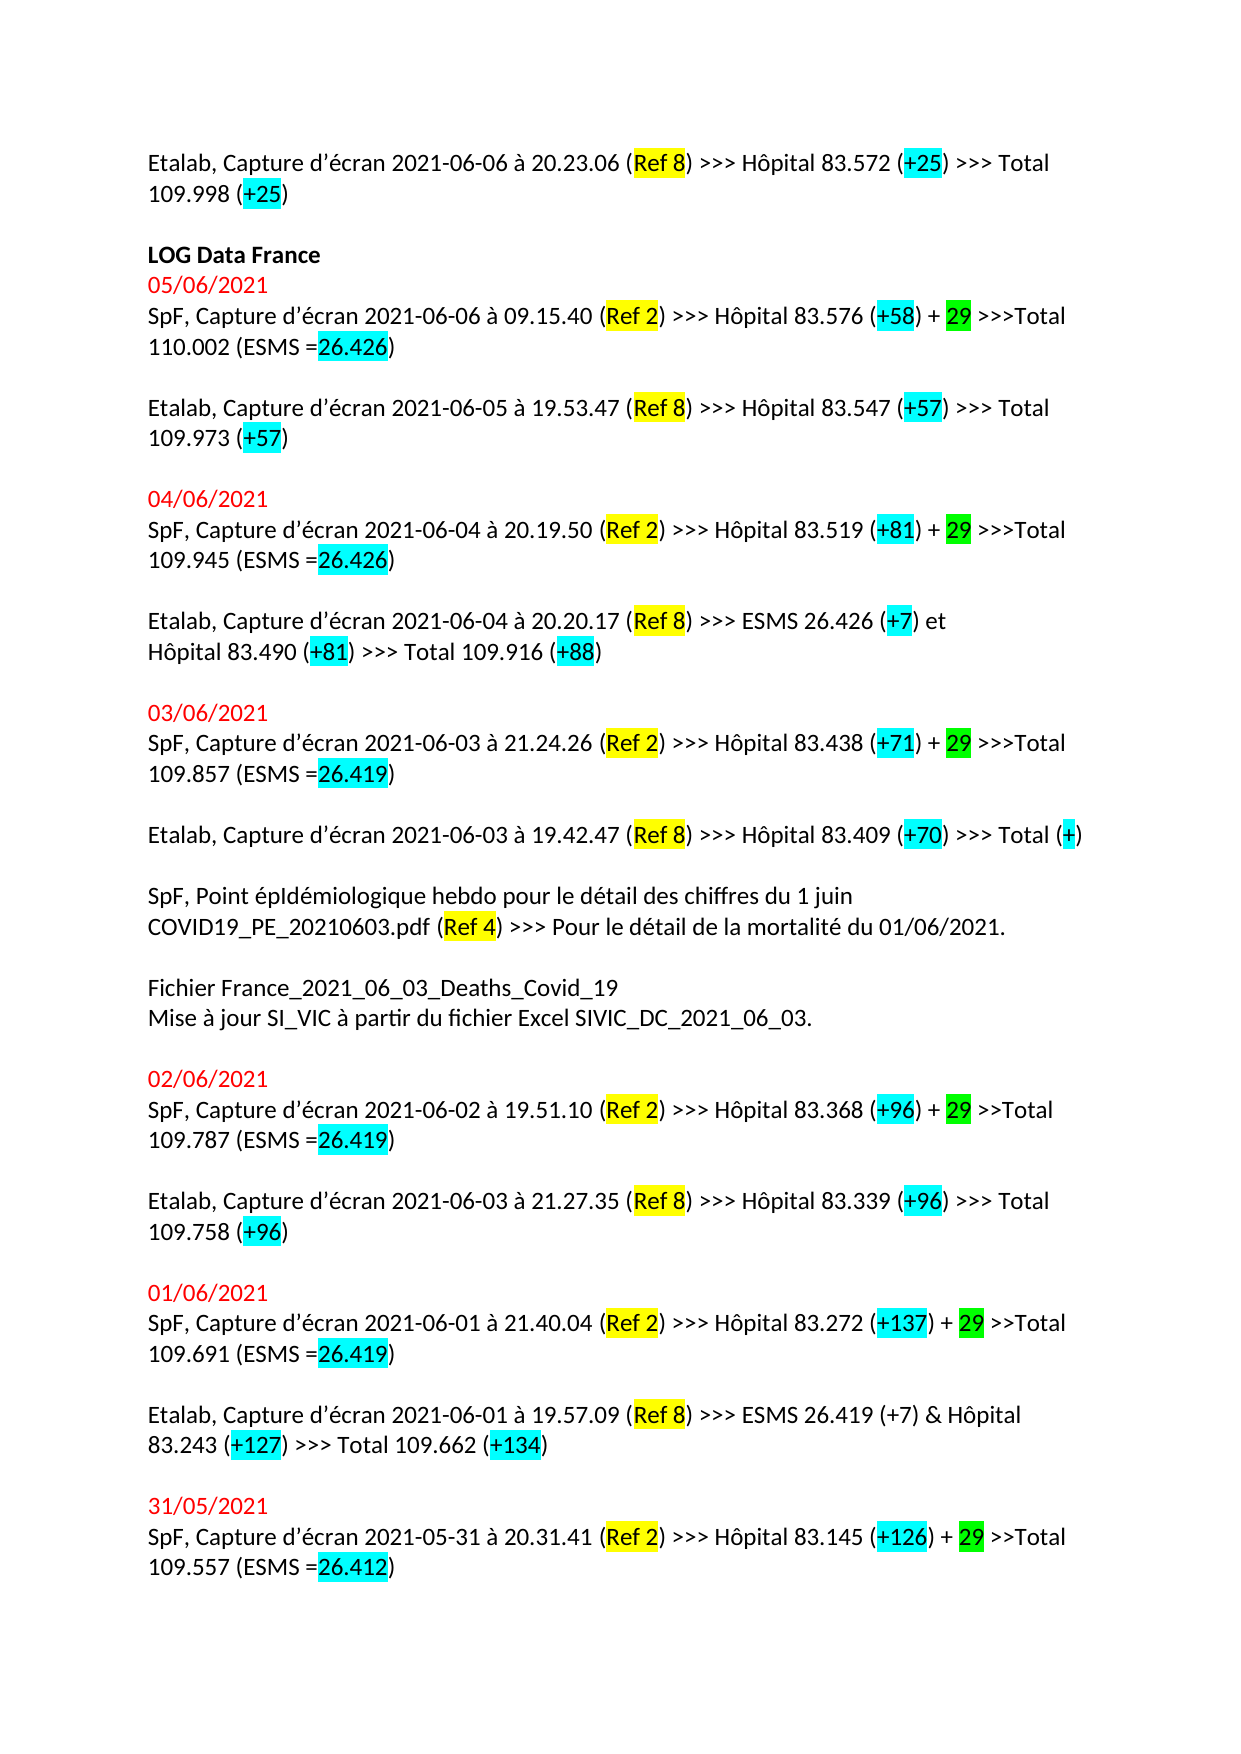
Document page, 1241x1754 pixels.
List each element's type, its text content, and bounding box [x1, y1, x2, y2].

text SpF, Capture d’écran 2021-06-03 à 21.24.26 (Ref 2) >>> Hôpital 83.438 (+71) + 29 >>>Total 109.857 (ESMS =26.419) [148, 727, 1093, 788]
text Mise à jour SI_VIC à partir du fichier Excel SIVIC_DC_2021_06_03. [148, 1002, 1093, 1033]
text SpF, Capture d’écran 2021-06-02 à 19.51.10 (Ref 2) >>> Hôpital 83.368 (+96) + 29 >>Total 109.787 (ESMS =26.419) [148, 1094, 1093, 1155]
text 31/05/2021 [148, 1491, 1093, 1521]
text Etalab, Capture d’écran 2021-06-05 à 19.53.47 (Ref 8) >>> Hôpital 83.547 (+57) >>> Total 109.973 (+57) [148, 392, 1093, 453]
text LOG Data France [148, 239, 1093, 270]
text SpF, Point épIdémiologique hebdo pour le détail des chiffres du 1 juin COVID19_PE_20210603.pdf (Ref 4) >>> Pour le détail de la mortalité du 01/06/2021. [148, 880, 1093, 941]
text SpF, Capture d’écran 2021-05-31 à 20.31.41 (Ref 2) >>> Hôpital 83.145 (+126) + 29 >>Total 109.557 (ESMS =26.412) [148, 1521, 1093, 1582]
text Etalab, Capture d’écran 2021-06-03 à 19.42.47 (Ref 8) >>> Hôpital 83.409 (+70) >>> Total (+) [148, 819, 634, 849]
text 04/06/2021 [148, 483, 1093, 514]
text 01/06/2021 [148, 1277, 1093, 1307]
text SpF, Capture d’écran 2021-06-01 à 21.40.04 (Ref 2) >>> Hôpital 83.272 (+137) + 29 >>Total 109.691 (ESMS =26.419) [148, 1307, 1093, 1368]
text 02/06/2021 [148, 1063, 1093, 1094]
text Fichier France_2021_06_03_Deaths_Covid_19 [148, 972, 1093, 1002]
text Etalab, Capture d’écran 2021-06-01 à 19.57.09 (Ref 8) >>> ESMS 26.419 (+7) & Hôpital 83.243 (+127) >>> Total 109.662 (+134) [148, 1399, 1093, 1460]
text SpF, Capture d’écran 2021-06-04 à 20.19.50 (Ref 2) >>> Hôpital 83.519 (+81) + 29 >>>Total 109.945 (ESMS =26.426) [148, 514, 1093, 575]
text Etalab, Capture d’écran 2021-06-06 à 20.23.06 (Ref 8) >>> Hôpital 83.572 (+25) >>> Total 109.998 (+25) [148, 148, 1093, 209]
text 05/06/2021 [148, 270, 1093, 300]
text Etalab, Capture d’écran 2021-06-03 à 21.27.35 (Ref 8) >>> Hôpital 83.339 (+96) >>> Total 109.758 (+96) [148, 1185, 1093, 1246]
text SpF, Capture d’écran 2021-06-06 à 09.15.40 (Ref 2) >>> Hôpital 83.576 (+58) + 29 >>>Total 110.002 (ESMS =26.426) [148, 300, 1093, 361]
text Etalab, Capture d’écran 2021-06-03 à 19.42.47 (Ref 8) >>> Hôpital 83.409 (+70) >>> Total (+) [685, 819, 904, 849]
text Etalab, Capture d’écran 2021-06-04 à 20.20.17 (Ref 8) >>> ESMS 26.426 (+7) et Hôpital 83.490 (+81) >>> Total 109.916 (+88) [148, 605, 1093, 666]
text 03/06/2021 [148, 697, 1093, 727]
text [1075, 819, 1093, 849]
